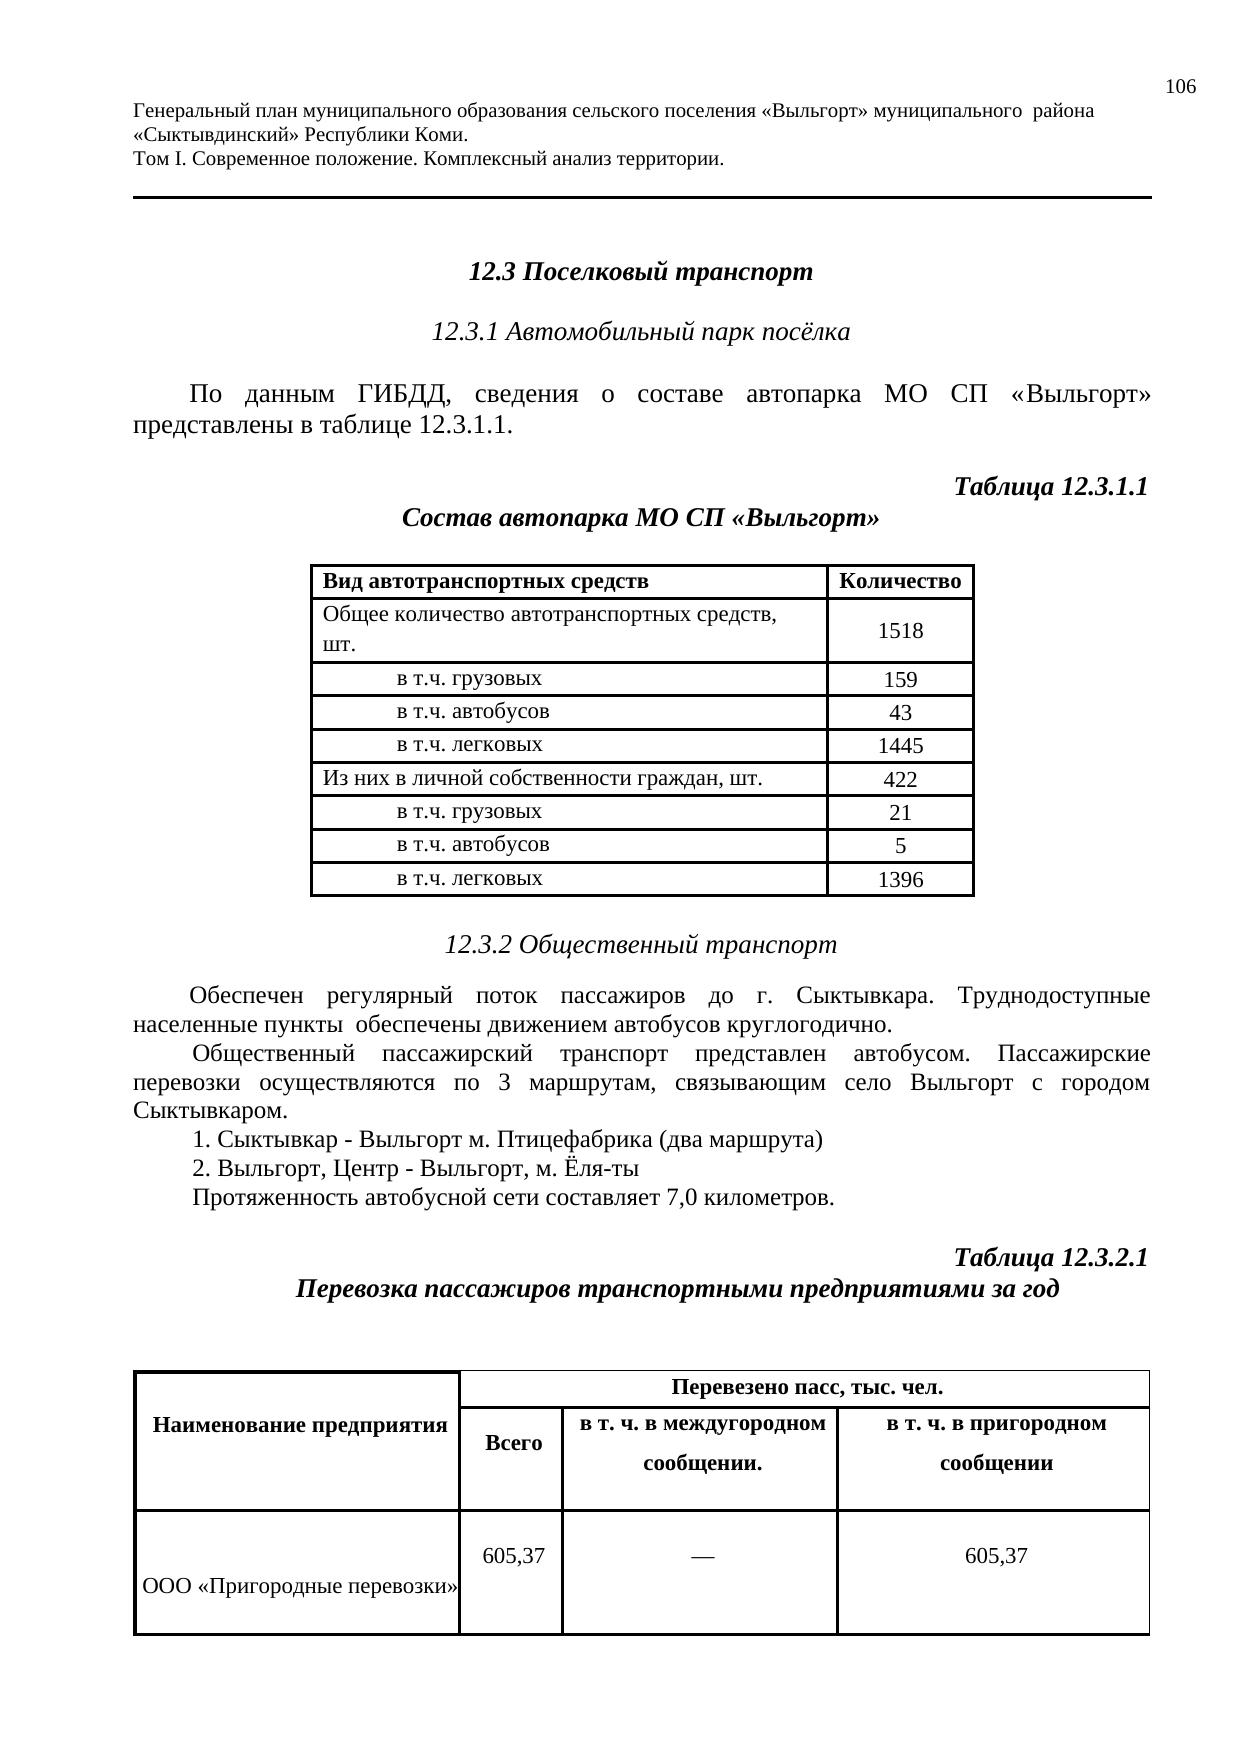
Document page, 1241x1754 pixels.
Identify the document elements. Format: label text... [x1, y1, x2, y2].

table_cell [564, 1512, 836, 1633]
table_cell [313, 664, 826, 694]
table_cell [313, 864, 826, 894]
subtitle 12.3.2 Общественный транспорт [133, 928, 1152, 959]
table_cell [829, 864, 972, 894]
text Таблица 12.3.1.1 [133, 470, 1152, 502]
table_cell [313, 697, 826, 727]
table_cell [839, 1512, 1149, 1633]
text Обеспечен регулярный поток пассажиров до г. Сыктывкара. Труднодоступные населенные пункты обеспечены движением автобусов круглогодично. [133, 980, 1152, 1038]
text Протяженность автобусной сети составляет . [133, 1182, 1152, 1210]
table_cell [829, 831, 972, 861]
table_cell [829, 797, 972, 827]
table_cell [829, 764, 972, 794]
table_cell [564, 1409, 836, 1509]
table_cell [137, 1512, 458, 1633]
subtitle 12.3.1 Автомобильный парк посёлка [133, 315, 1152, 346]
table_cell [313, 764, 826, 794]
text 1. Сыктывкар - Выльгорт м. Птицефабрика (два маршрута) [133, 1124, 1152, 1153]
text Таблица 12.3.2.1 [133, 1241, 1152, 1273]
subtitle 12.3 Поселковый транспорт [133, 256, 1152, 287]
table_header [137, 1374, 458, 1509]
text По данным ГИБДД, сведения о составе автопарка МО СП «Выльгорт» представлены в таблице 12.3.1.1. [133, 377, 1152, 439]
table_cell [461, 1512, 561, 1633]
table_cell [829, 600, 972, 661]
text Перевозка пассажиров транспортными предприятиями за год [133, 1273, 1152, 1304]
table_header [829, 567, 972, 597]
text Состав автопарка МО СП «Выльгорт» [133, 502, 1152, 533]
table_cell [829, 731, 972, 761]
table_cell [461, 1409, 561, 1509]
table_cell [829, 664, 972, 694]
text Общественный пассажирский транспорт представлен автобусом. Пассажирские перевозки осуществляются по 3 маршрутам, связывающим село Выльгорт с городом Сыктывкаром. [133, 1038, 1152, 1124]
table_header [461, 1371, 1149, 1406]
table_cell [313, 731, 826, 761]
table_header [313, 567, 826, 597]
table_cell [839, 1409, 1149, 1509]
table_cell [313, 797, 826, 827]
text 2. Выльгорт, Центр - Выльгорт, м. Ёля-ты [133, 1153, 1152, 1182]
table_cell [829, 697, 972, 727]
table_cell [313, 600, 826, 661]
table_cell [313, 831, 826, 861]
